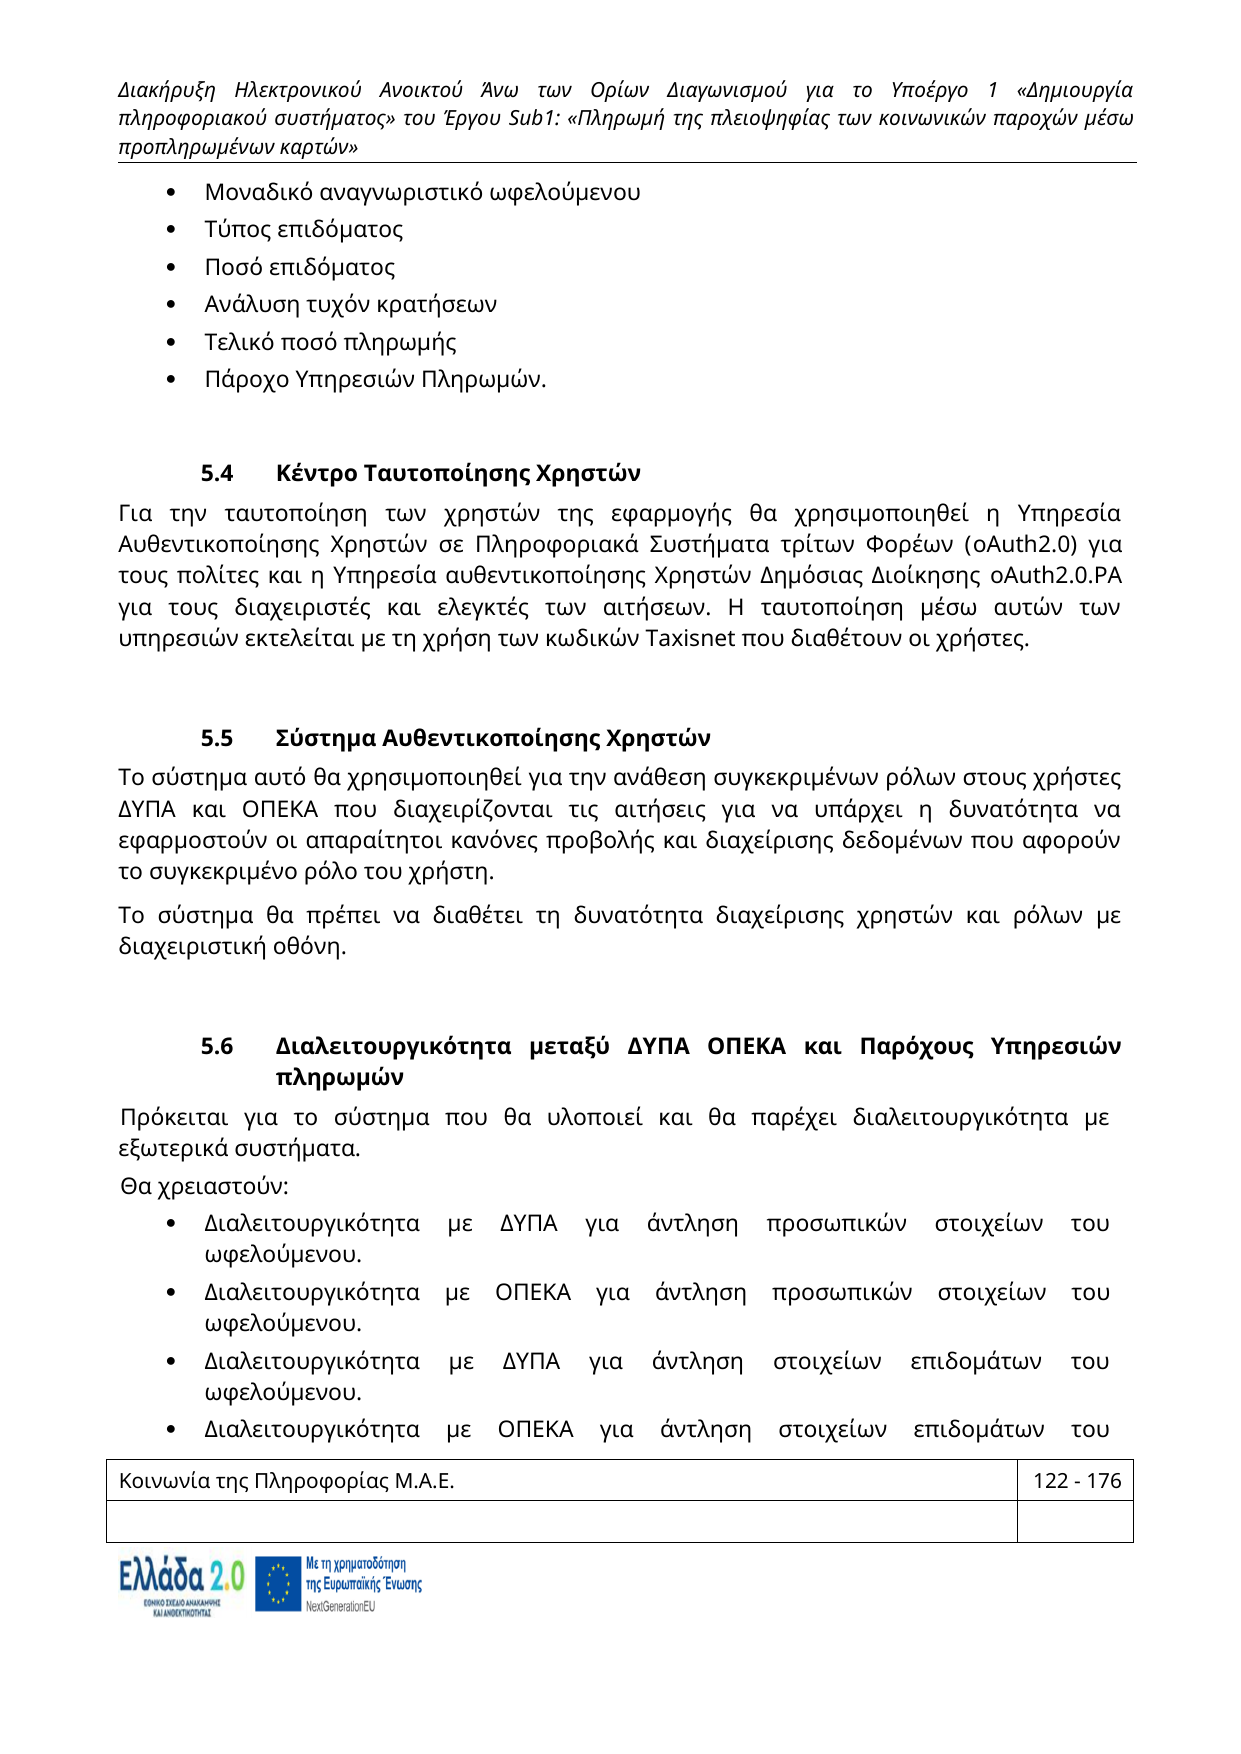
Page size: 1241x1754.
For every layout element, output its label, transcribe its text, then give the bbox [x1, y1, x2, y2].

list Ποσό επιδόματος [167, 251, 1111, 282]
list Πάροχο Υπηρεσιών Πληρωμών. [167, 363, 1111, 395]
text Κέντρο Ταυτοποίησης Χρηστών [201, 457, 1122, 488]
text Διαλειτουργικότητα μεταξύ ΔΥΠΑ ΟΠΕΚΑ και Παρόχους Υπηρεσιών πληρωμών [201, 1030, 1122, 1093]
text Σύστημα Αυθεντικοποίησης Χρηστών [201, 722, 1122, 753]
list Διαλειτουργικότητα με ΔΥΠΑ για άντληση στοιχείων επιδομάτων του ωφελούμενου. [167, 1345, 1111, 1407]
list Τελικό ποσό πληρωμής [167, 326, 1111, 357]
list Τύπος επιδόματος [167, 213, 1111, 245]
list Ανάλυση τυχόν κρατήσεων [167, 288, 1111, 320]
list Διαλειτουργικότητα με ΟΠΕΚΑ για άντληση στοιχείων επιδομάτων του ωφελούμενου. [167, 1413, 1111, 1445]
list Διαλειτουργικότητα με ΔΥΠΑ για άντληση προσωπικών στοιχείων του ωφελούμενου. [167, 1207, 1111, 1270]
list Διαλειτουργικότητα με ΟΠΕΚΑ για άντληση προσωπικών στοιχείων του ωφελούμενου. [167, 1276, 1111, 1338]
text Θα χρειαστούν: [118, 1170, 1111, 1201]
text Το σύστημα θα πρέπει να διαθέτει τη δυνατότητα διαχείρισης χρηστών και ρόλων με διαχειριστική οθόνη. [118, 899, 1122, 961]
text Πρόκειται για το σύστημα που θα υλοποιεί και θα παρέχει διαλειτουργικότητα με εξωτερικά συστήματα. [118, 1101, 1111, 1163]
list Μοναδικό αναγνωριστικό ωφελούμενου [167, 176, 1111, 207]
picture [118, 1547, 427, 1618]
text Το σύστημα αυτό θα χρησιμοποιηθεί για την ανάθεση συγκεκριμένων ρόλων στους χρήστες ΔΥΠΑ και ΟΠΕΚΑ που διαχειρίζονται τις αιτήσεις για να υπάρχει η δυνατότητα να εφαρμοστούν οι απαραίτητοι κανόνες προβολής και διαχείρισης δεδομένων που αφορούν το συγκεκριμένο ρόλο του χρήστη. [118, 761, 1122, 886]
text Για την ταυτοποίηση των χρηστών της εφαρμογής θα χρησιμοποιηθεί η Υπηρεσία Αυθεντικοποίησης Χρηστών σε Πληροφοριακά Συστήματα τρίτων Φορέων (oAuth2.0) για τους πολίτες και η Υπηρεσία αυθεντικοποίησης Χρηστών Δημόσιας Διοίκησης oAuth2.0.PA για τους διαχειριστές και ελεγκτές των αιτήσεων. Η ταυτοποίηση μέσω αυτών των υπηρεσιών εκτελείται με τη χρήση των κωδικών Taxisnet που διαθέτουν οι χρήστες. [118, 497, 1122, 653]
